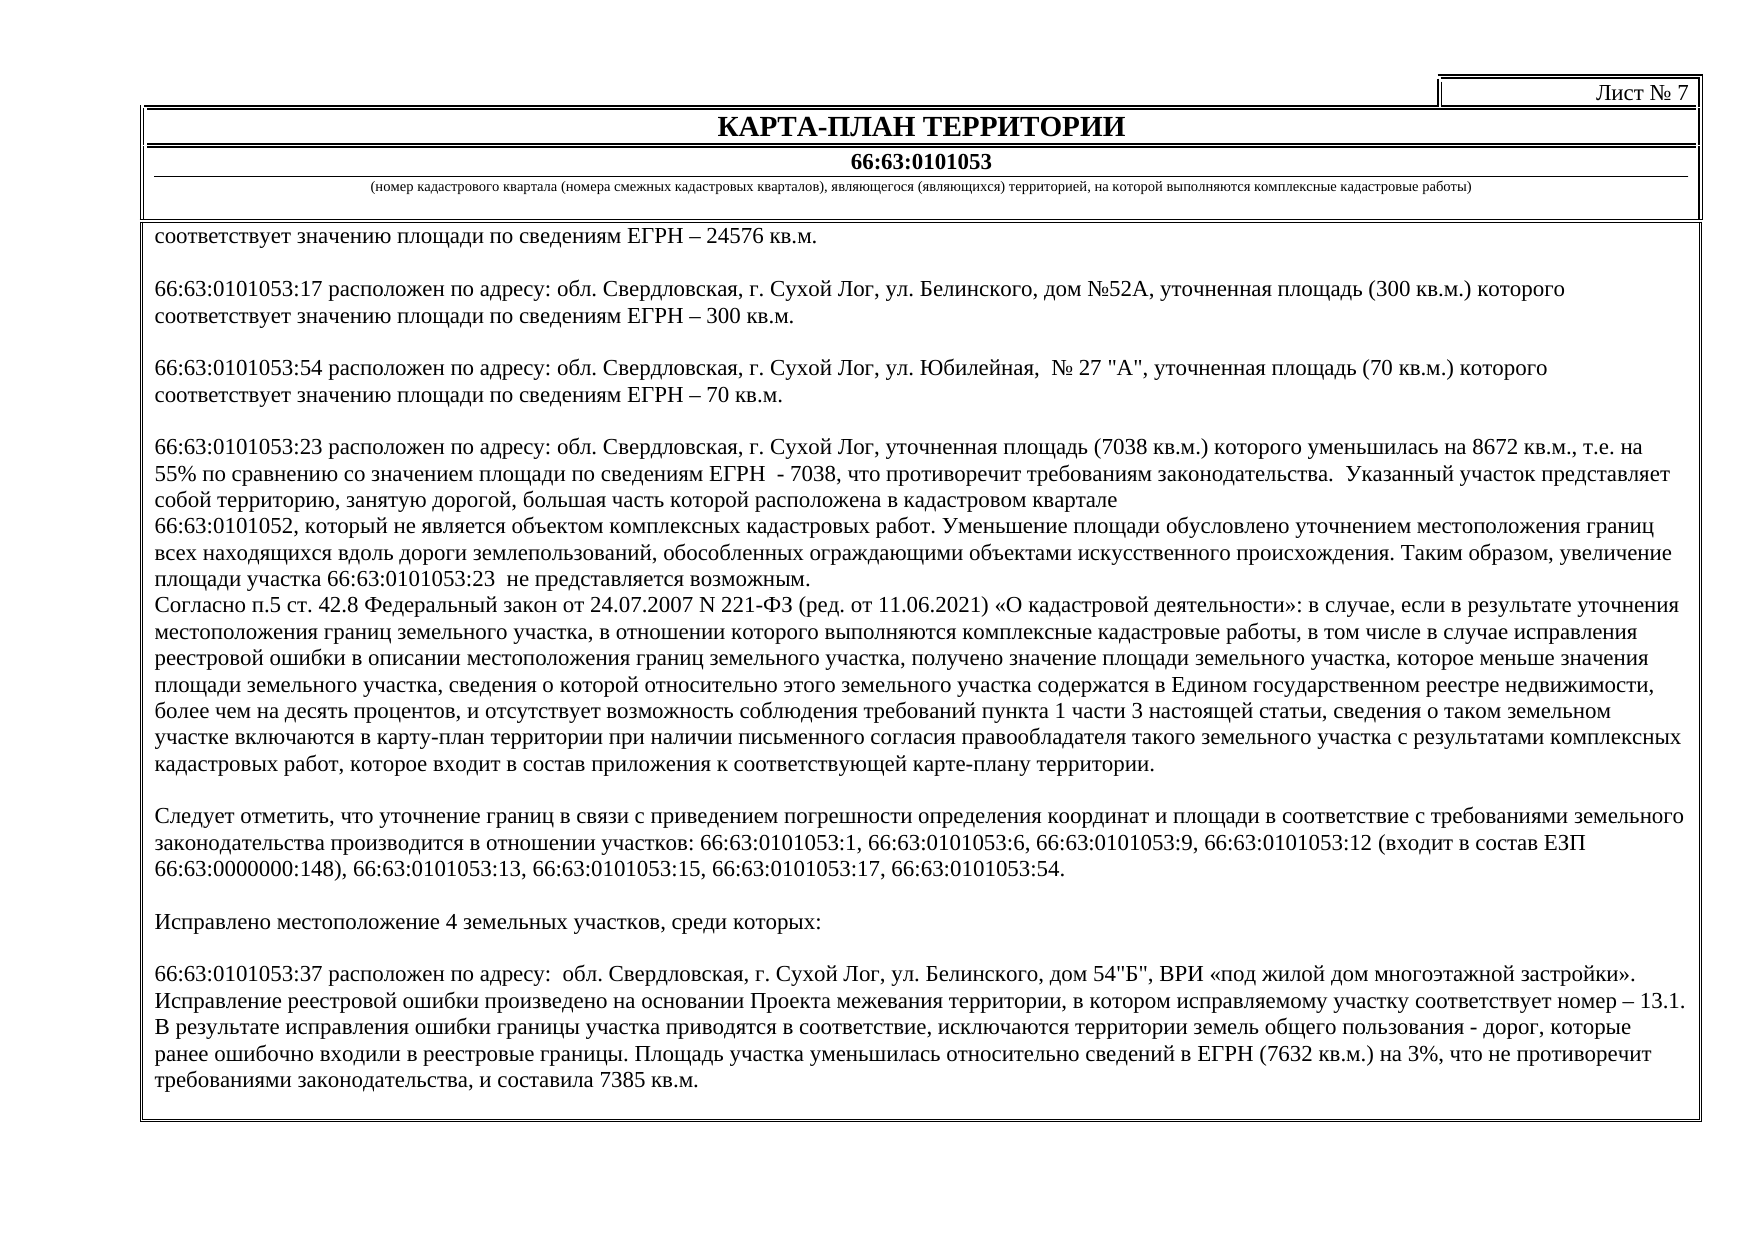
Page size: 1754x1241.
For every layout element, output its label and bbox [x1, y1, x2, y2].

table_cell [143, 223, 1699, 1119]
